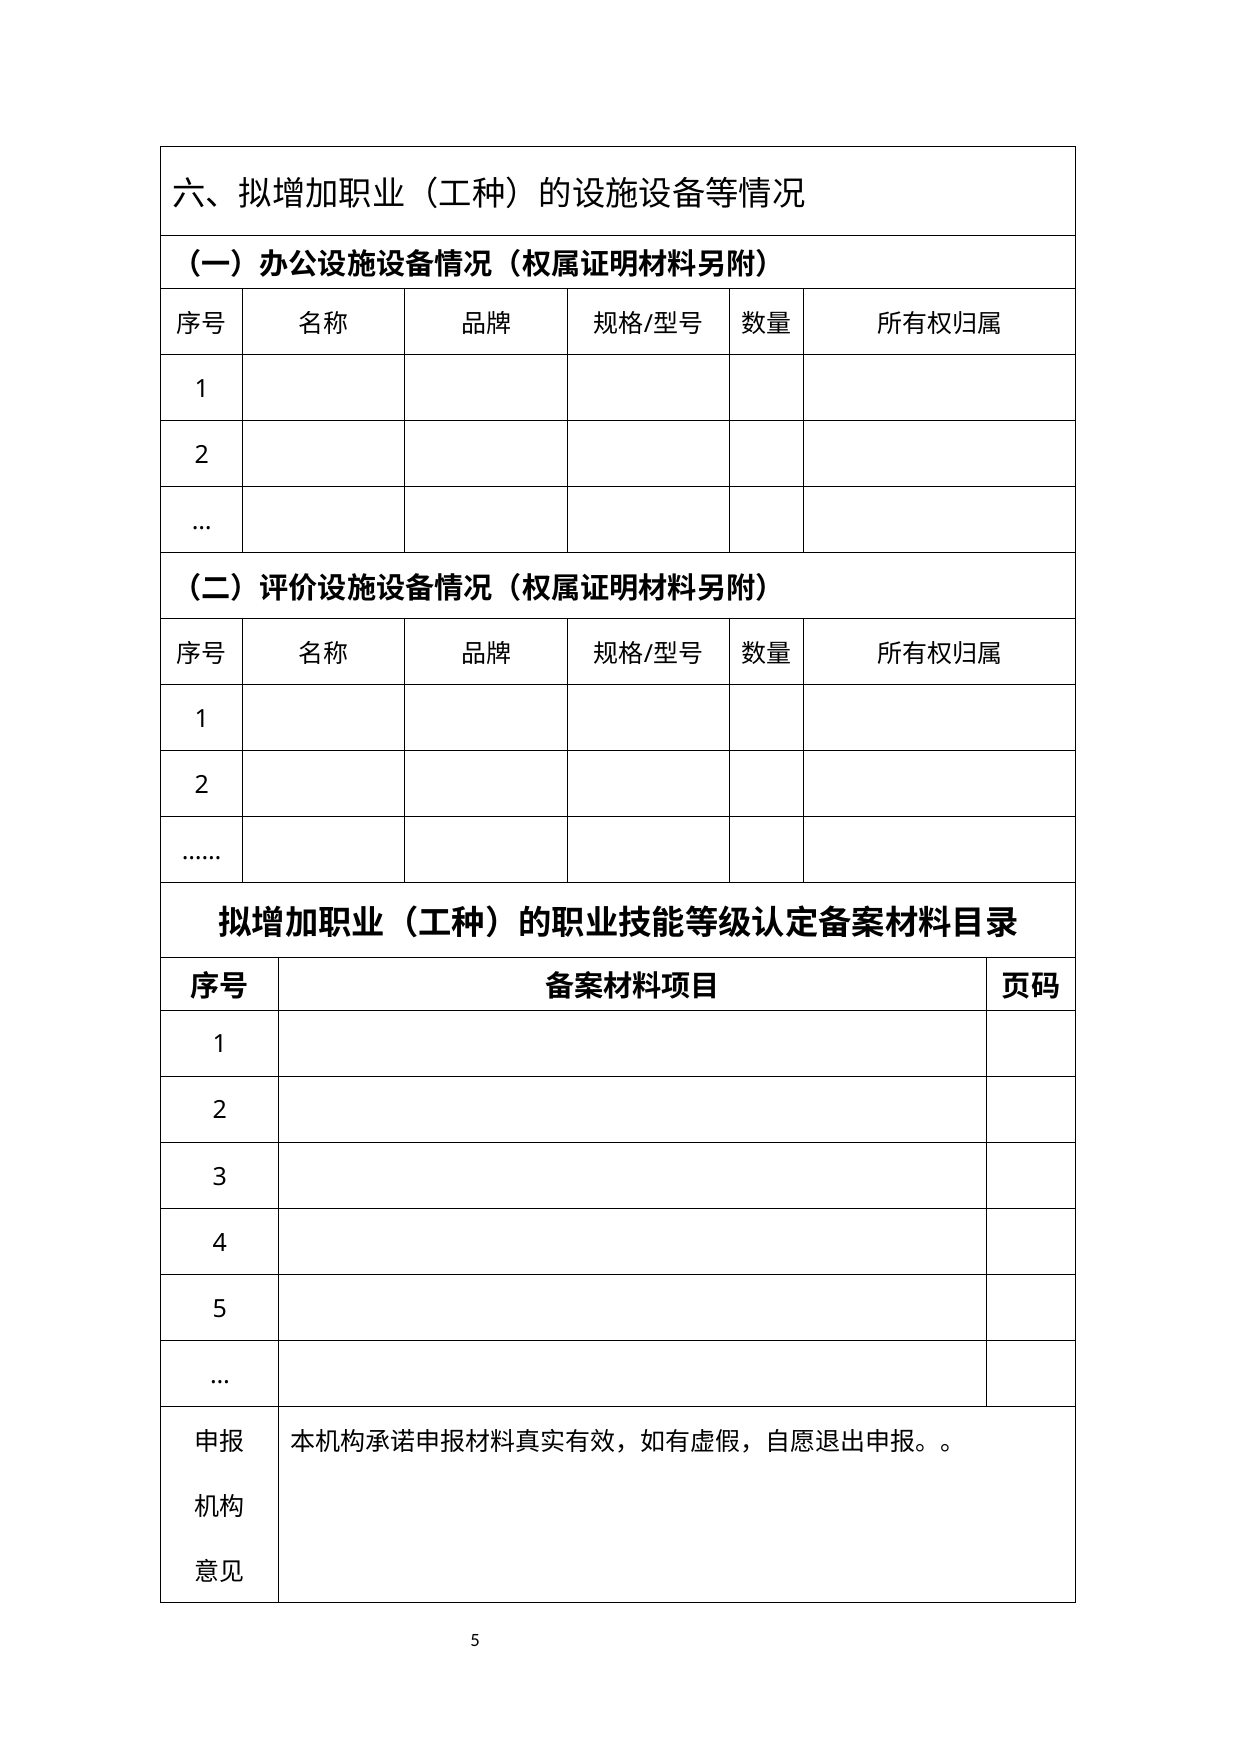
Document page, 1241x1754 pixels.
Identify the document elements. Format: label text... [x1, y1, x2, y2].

table_cell [243, 685, 404, 750]
table_cell [405, 751, 567, 816]
table_cell 所有权归属 [804, 619, 1075, 684]
table_cell [730, 487, 803, 552]
table_cell [568, 487, 729, 552]
table_cell 规格/型号 [568, 619, 729, 684]
table_cell （二）评价设施设备情况（权属证明材料另附） [161, 553, 1075, 618]
table_cell 规格/型号 [568, 289, 729, 354]
table_cell [730, 421, 803, 486]
table_cell [243, 487, 404, 552]
table_cell 5 [161, 1275, 278, 1340]
table_cell 备案材料项目 [279, 958, 986, 1010]
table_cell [279, 1407, 1075, 1602]
table_cell 品牌 [405, 289, 567, 354]
table_cell [279, 1275, 986, 1340]
table_cell [987, 1143, 1075, 1208]
table_cell [804, 355, 1075, 420]
table_cell 六、拟增加职业（工种）的设施设备等情况 [161, 147, 1075, 235]
table_cell [405, 817, 567, 882]
table_cell [279, 1341, 986, 1406]
table_cell [243, 751, 404, 816]
table_cell [804, 487, 1075, 552]
table_cell 名称 [243, 289, 404, 354]
table_cell 数量 [730, 289, 803, 354]
table_cell [804, 685, 1075, 750]
table_cell [804, 751, 1075, 816]
table_cell 1 [161, 355, 242, 420]
table_cell [243, 817, 404, 882]
table_cell 3 [161, 1143, 278, 1208]
table_cell [405, 685, 567, 750]
table_cell 2 [161, 751, 242, 816]
table_cell [405, 487, 567, 552]
table_cell [405, 355, 567, 420]
table_cell 序号 [161, 958, 278, 1010]
table_cell 序号 [161, 289, 242, 354]
table_cell 1 [161, 1011, 278, 1076]
table_cell [568, 817, 729, 882]
table_cell 拟增加职业（工种）的职业技能等级认定备案材料目录 [161, 883, 1075, 957]
table_cell [568, 751, 729, 816]
table_cell [804, 421, 1075, 486]
table_cell [405, 421, 567, 486]
table_cell 申报 机构 意见 [161, 1407, 278, 1602]
table_cell 4 [161, 1209, 278, 1274]
table_cell [804, 817, 1075, 882]
table_cell 序号 [161, 619, 242, 684]
table_cell …… [161, 817, 242, 882]
table_cell [987, 1341, 1075, 1406]
table_cell [243, 421, 404, 486]
table_cell … [161, 1341, 278, 1406]
table_cell … [161, 487, 242, 552]
table_cell 1 [161, 685, 242, 750]
table_cell [987, 1077, 1075, 1142]
table_cell 数量 [730, 619, 803, 684]
table_cell [987, 1209, 1075, 1274]
table_cell [568, 685, 729, 750]
table_cell 所有权归属 [804, 289, 1075, 354]
table_cell [279, 1143, 986, 1208]
table_cell [279, 1209, 986, 1274]
table_cell （一）办公设施设备情况（权属证明材料另附） [161, 236, 1075, 288]
table_cell [568, 421, 729, 486]
table_cell 品牌 [405, 619, 567, 684]
table_cell [730, 355, 803, 420]
table_cell [730, 751, 803, 816]
table_cell 页码 [987, 958, 1075, 1010]
table_cell [987, 1275, 1075, 1340]
table_cell [568, 355, 729, 420]
table_cell [279, 1011, 986, 1076]
table_cell [987, 1011, 1075, 1076]
table_cell 名称 [243, 619, 404, 684]
table_cell [730, 817, 803, 882]
table_cell 2 [161, 421, 242, 486]
table_cell [279, 1077, 986, 1142]
table_cell 2 [161, 1077, 278, 1142]
table_cell [730, 685, 803, 750]
table_cell [243, 355, 404, 420]
